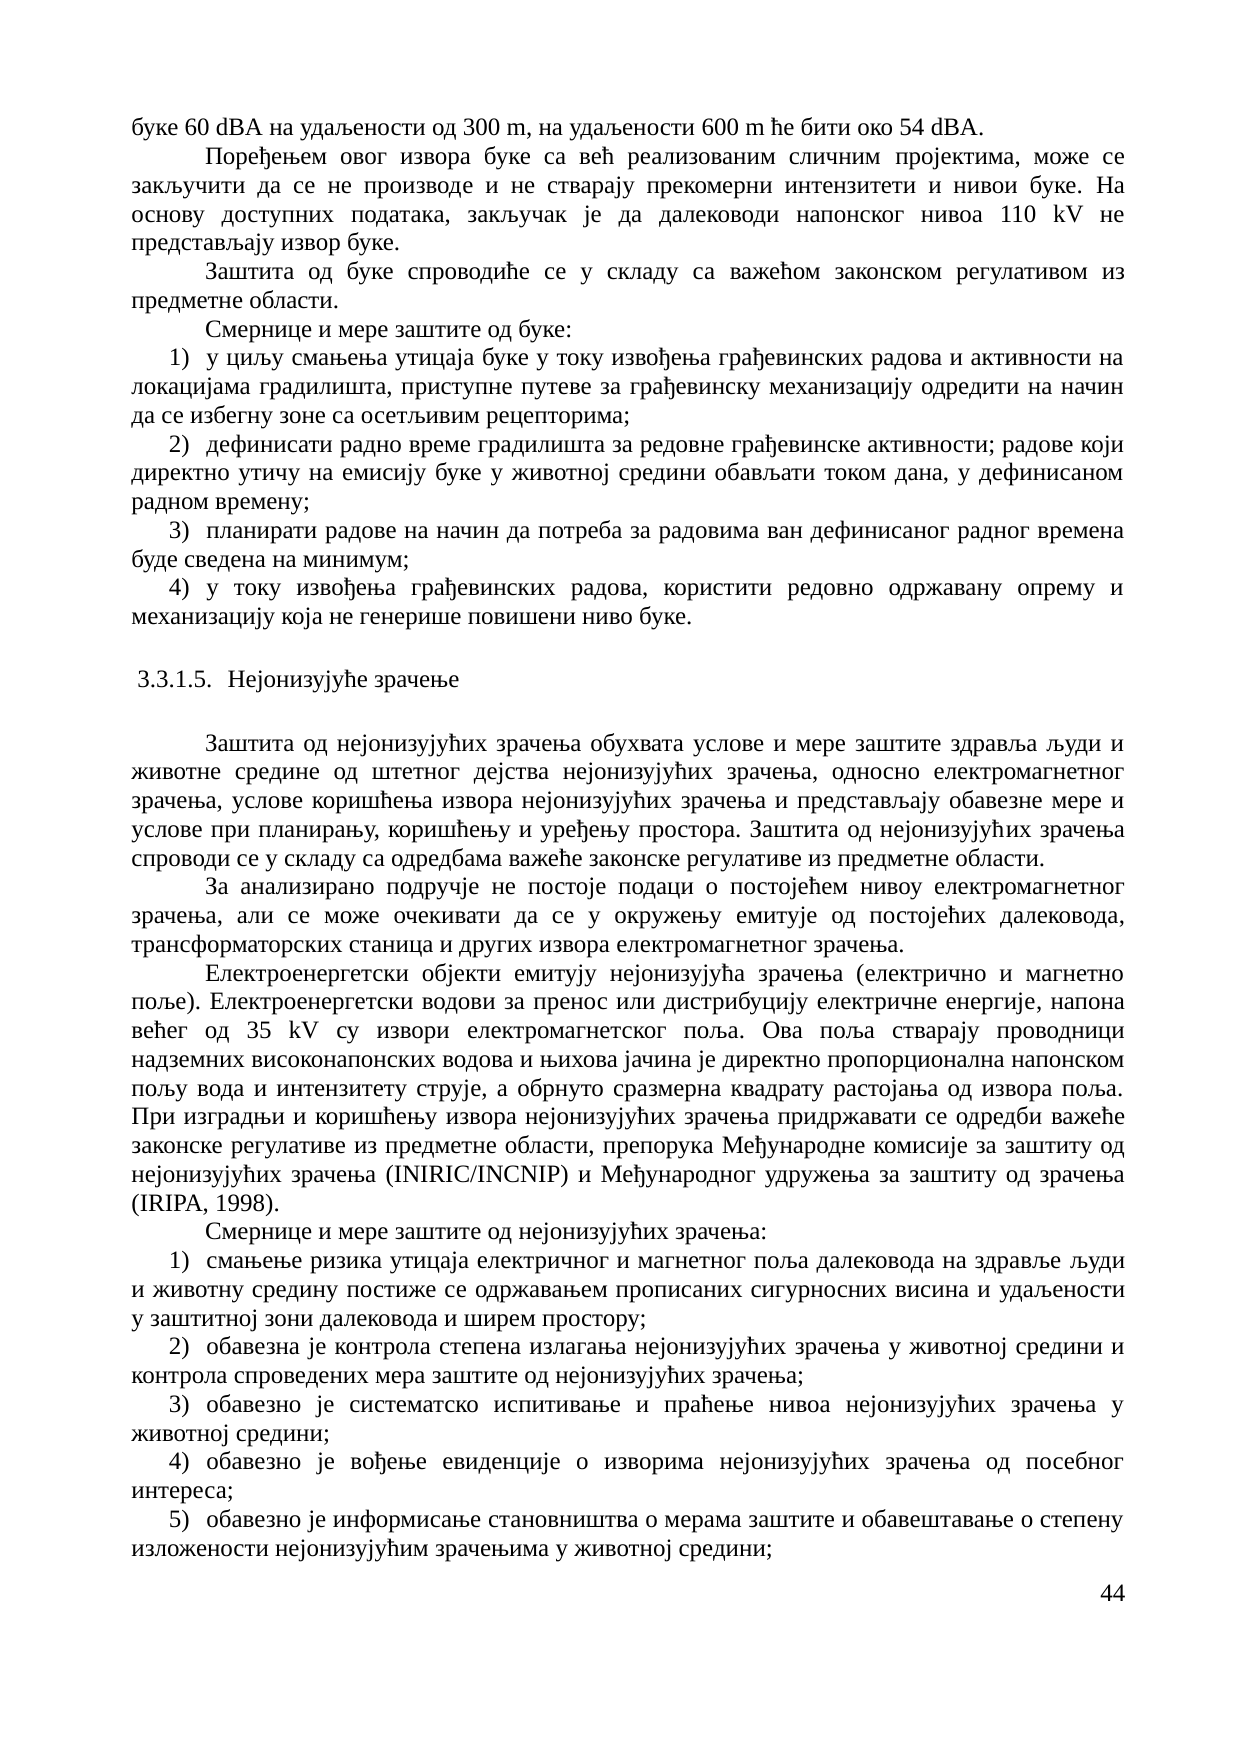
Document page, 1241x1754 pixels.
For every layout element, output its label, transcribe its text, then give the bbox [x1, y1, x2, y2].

list обавезна је контрола степена излагања нејонизујућих зрачења у животној средини и контрола спроведених мера заштите од нејонизујућих зрачења; [131, 1331, 1125, 1389]
list у току извођења грађевинских радова, користити редовно одржавану опрему и механизацију која не генерише повишени ниво буке. [131, 572, 1125, 630]
list обавезно је вођење евиденције о изворима нејонизујућих зрачења од посебног интереса; [131, 1446, 1125, 1504]
text Смернице и мере заштите од нејонизујућих зрачења: [131, 1216, 1125, 1245]
table_header 3.3.1.5. [131, 659, 222, 699]
list планирати радове на начин да потреба за радовима ван дефинисаног радног времена буде сведена на минимум; [131, 515, 1125, 572]
list обавезно је информисање становништва о мерама заштите и обавештавање о степену изложености нејонизујућим зрачењима у животној средини; [131, 1504, 1125, 1561]
list обавезно је систематско испитивање и праћење нивоа нејонизујућих зрачења у животној средини; [131, 1389, 1125, 1446]
text Електроенергетски објекти емитују нејонизујућа зрачења (електрично и магнетно поље). Електроенергетски водови за пренос или дистрибуцију електричне енергије, напона већег од 35 kV су извори електромагнетског поља. Ова поља стварају проводници надземних високонапонских водова и њихова јачина је директно пропорционална напонском пољу вода и интензитету струје, а обрнуто сразмерна квадрату растојања од извора поља. При изградњи и коришћењу извора нејонизујућих зрачења придржавати се одредби важеће законске регулативе из предметне области, препорука Међународне комисије за заштиту од нејонизујућих зрачења (INIRIC/INCNIP) и Међународног удружења за заштиту од зрачења (IRIPA, 1998). [131, 958, 1125, 1216]
text Поређењем овог извора буке са већ реализованим сличним пројектима, може се закључити да се не производе и не стварају прекомерни интензитети и нивои буке. На основу доступних података, закључак је да далеководи напонског нивоа 110 kV не представљају извор буке. [131, 141, 1125, 256]
list смањење ризика утицаја електричног и магнетног поља далековода на здравље људи и животну средину постиже се одржавањем прописаних сигурносних висина и удаљености у заштитној зони далековода и ширем простору; [131, 1245, 1125, 1331]
text Заштита од буке спроводиће се у складу са важећом законском регулативом из предметне области. [131, 256, 1125, 314]
text За анализирано подручје не постоје подаци о постојећем нивоу електромагнетног зрачења, али се може очекивати да се у окружењу емитује од постојећих далековода, трансформаторских станица и других извора електромагнетног зрачења. [131, 871, 1125, 958]
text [131, 112, 1125, 141]
text Смернице и мере заштите од буке: [131, 314, 1125, 342]
list дефинисати радно време градилишта за редовне грађевинске активности; радове који директно утичу на емисију буке у животној средини обављати током дана, у дефинисаном радном времену; [131, 429, 1125, 515]
table_header Нејонизујуће зрачење [222, 659, 1043, 699]
list у циљу смањења утицаја буке у току извођења грађевинских радова и активности на локацијама градилишта, приступне путеве за грађевинску механизацију одредити на начин да се избегну зоне са осетљивим рецепторима; [131, 342, 1125, 429]
text Заштита од нејонизујућих зрачења обухвата услове и мере заштите здравља људи и животне средине од штетног дејства нејонизујућих зрачења, односно електромагнетног зрачења, услове коришћења извора нејонизујућих зрачења и представљају обавезне мере и услове при планирању, коришћењу и уређењу простора. Заштита од нејонизујућих зрачења спроводи се у складу са одредбама важеће законске регулативе из предметне области. [131, 728, 1125, 871]
